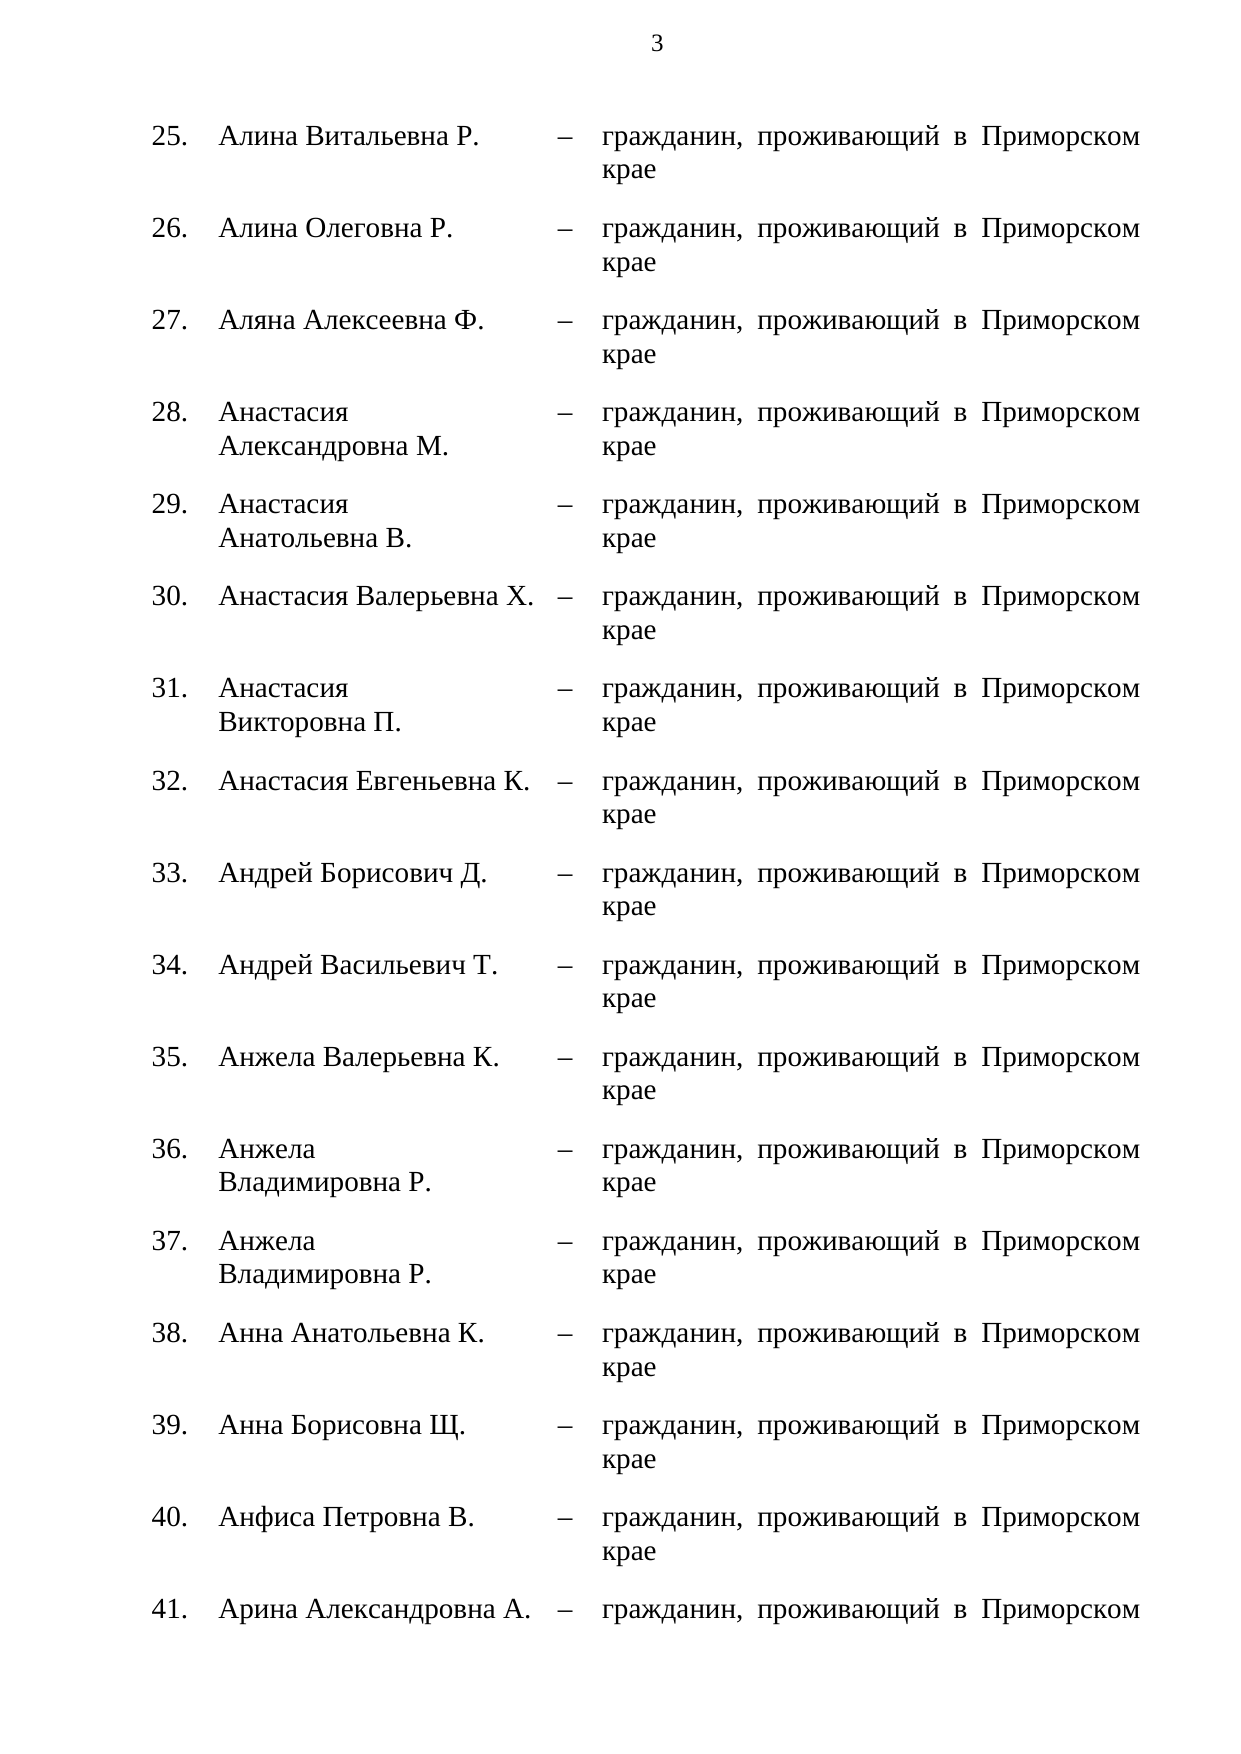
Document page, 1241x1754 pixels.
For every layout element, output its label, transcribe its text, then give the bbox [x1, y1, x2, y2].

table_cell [591, 302, 1152, 394]
table_cell Анна Борисовна Щ. [207, 1407, 546, 1499]
table_cell Алина Олеговна Р. [207, 210, 546, 302]
table_cell Анастасия Анатольевна В. [207, 486, 546, 578]
table_cell 33. [132, 855, 207, 947]
table_cell Анастасия Викторовна П. [207, 671, 546, 763]
table_cell Анастасия Валерьевна Х. [207, 579, 546, 671]
table_cell – [546, 1039, 591, 1131]
table_cell Аляна Алексеевна Ф. [207, 302, 546, 394]
table_cell Анжела Владимировна Р. [207, 1223, 546, 1315]
table_cell гражданин, проживающий в Приморском крае [591, 947, 1152, 1039]
table_cell – [546, 855, 591, 947]
table_cell Анастасия Александровна М. [207, 394, 546, 486]
table_cell гражданин, проживающий в Приморском крае [591, 579, 1152, 671]
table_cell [591, 1407, 1152, 1499]
table_cell гражданин, проживающий в Приморском крае [591, 1223, 1152, 1315]
table_cell гражданин, проживающий в Приморском крае [591, 855, 1152, 947]
table_cell – [546, 1223, 591, 1315]
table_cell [591, 118, 1152, 210]
table_cell – [546, 1315, 591, 1407]
table_cell Анжела Владимировна Р. [207, 1131, 546, 1223]
table_cell Анастасия Евгеньевна К. [207, 763, 546, 855]
table_cell гражданин, проживающий в Приморском крае [591, 486, 1152, 578]
table_cell – [546, 1407, 591, 1499]
table_cell гражданин, проживающий в Приморском крае [591, 671, 1152, 763]
table_cell 27. [132, 302, 207, 394]
table_cell 32. [132, 763, 207, 855]
table_cell гражданин, проживающий в Приморском крае [591, 394, 1152, 486]
table_cell гражданин, проживающий в Приморском крае [591, 1131, 1152, 1223]
table_cell – [546, 118, 591, 210]
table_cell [591, 1591, 1152, 1636]
table_cell 26. [132, 210, 207, 302]
table_cell гражданин, проживающий в Приморском крае [591, 1315, 1152, 1407]
table_cell Алина Витальевна Р. [207, 118, 546, 210]
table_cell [207, 1591, 546, 1636]
table_cell – [546, 1499, 591, 1591]
table_cell 34. [132, 947, 207, 1039]
table_cell Андрей Васильевич Т. [207, 947, 546, 1039]
table_cell 25. [132, 118, 207, 210]
table_cell 37. [132, 1223, 207, 1315]
table_cell – [546, 486, 591, 578]
table_cell – [546, 210, 591, 302]
table_cell 35. [132, 1039, 207, 1131]
table_cell – [546, 1131, 591, 1223]
table_cell гражданин, проживающий в Приморском крае [591, 763, 1152, 855]
table_cell 29. [132, 486, 207, 578]
table_cell гражданин, проживающий в Приморском крае [591, 1039, 1152, 1131]
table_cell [591, 210, 1152, 302]
table_cell Анна Анатольевна К. [207, 1315, 546, 1407]
table_cell – [546, 671, 591, 763]
table_cell 38. [132, 1315, 207, 1407]
table_cell 28. [132, 394, 207, 486]
table_cell Анфиса Петровна В. [207, 1499, 546, 1591]
table_cell 39. [132, 1407, 207, 1499]
table_cell 41. [132, 1591, 207, 1636]
table_cell – [546, 1591, 591, 1636]
table_cell 40. [132, 1499, 207, 1591]
table_cell Андрей Борисович Д. [207, 855, 546, 947]
table_cell – [546, 763, 591, 855]
table_cell – [546, 302, 591, 394]
table_cell 36. [132, 1131, 207, 1223]
table_cell – [546, 947, 591, 1039]
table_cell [591, 1499, 1152, 1591]
table_cell Анжела Валерьевна К. [207, 1039, 546, 1131]
table_cell – [546, 579, 591, 671]
table_cell – [546, 394, 591, 486]
table_cell 30. [132, 579, 207, 671]
table_cell 31. [132, 671, 207, 763]
